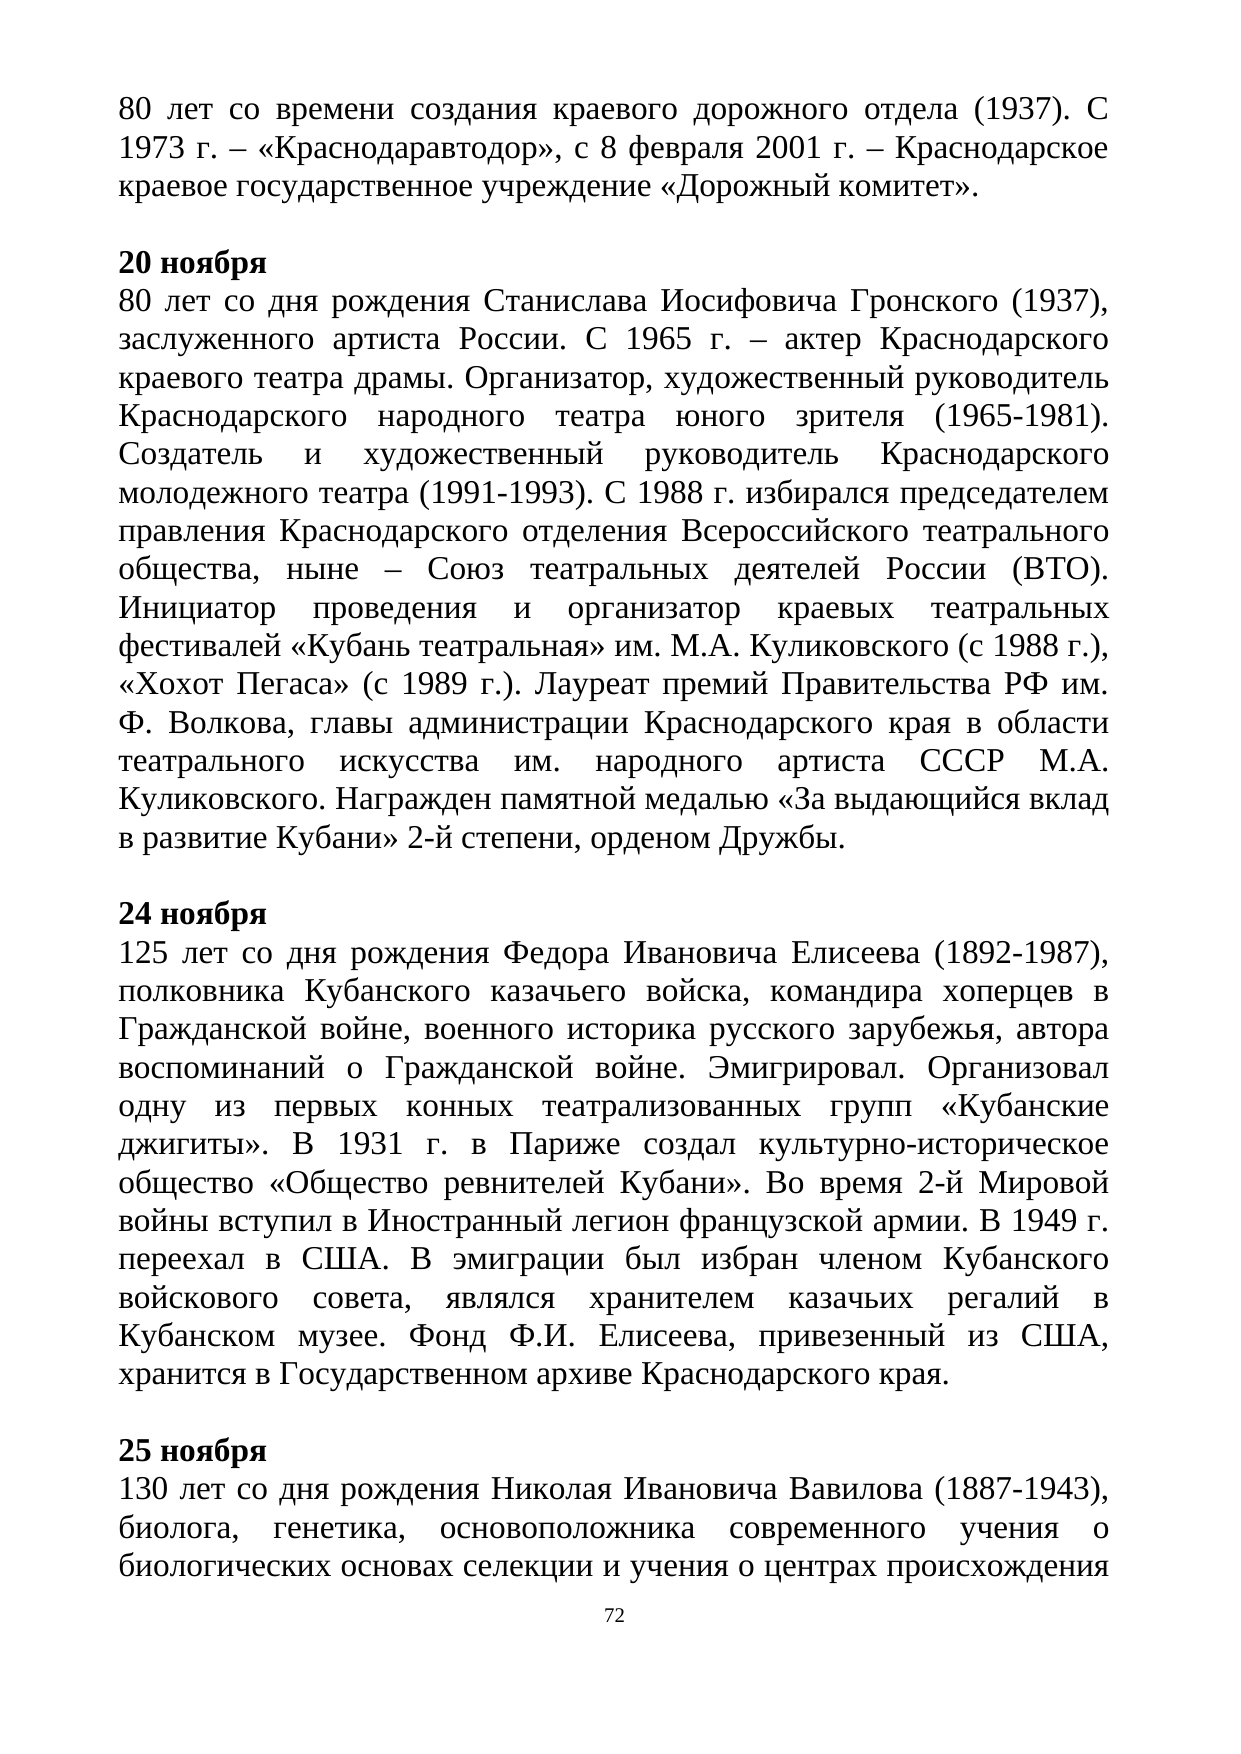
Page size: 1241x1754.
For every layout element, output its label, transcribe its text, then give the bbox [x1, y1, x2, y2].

text 125 лет со дня рождения Федора Ивановича Елисеева (1892-1987), полковника Кубанского казачьего войска, командира хоперцев в Гражданской войне, военного историка русского зарубежья, автора воспоминаний о Гражданской войне. Эмигрировал. Организовал одну из первых конных театрализованных групп «Кубанские джигиты». В . в Париже создал культурно-историческое общество «Общество ревнителей Кубани». Во время 2-й Мировой войны вступил в Иностранный легион французской армии. В . переехал в США. В эмиграции был избран членом Кубанского войскового совета, являлся хранителем казачьих регалий в Кубанском музее. Фонд Ф.И. Елисеева, привезенный из США, хранится в Государственном архиве Краснодарского края. [118, 932, 1110, 1392]
text 80 лет со времени создания краевого дорожного отдела (1937). С . – «Краснодаравтодор», с 8 февраля . – Краснодарское краевое государственное учреждение «Дорожный комитет». [118, 89, 1110, 204]
text 24 ноября [118, 894, 1110, 932]
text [118, 1469, 1110, 1584]
text 80 лет со дня рождения Станислава Иосифовича Гронского (1937), заслуженного артиста России. С . – актер Краснодарского краевого театра драмы. Организатор, художественный руководитель Краснодарского народного театра юного зрителя (1965-1981). Создатель и художественный руководитель Краснодарского молодежного театра (1991-1993). С . избирался председателем правления Краснодарского отделения Всероссийского театрального общества, ныне – Союз театральных деятелей России (ВТО). Инициатор проведения и организатор краевых театральных фестивалей «Кубань театральная» им. М.А. Куликовского (с .), «Хохот Пегаса» (с .). Лауреат премий Правительства РФ им. Ф. Волкова, главы администрации Краснодарского края в области театрального искусства им. народного артиста СССР М.А. Куликовского. Награжден памятной медалью «За выдающийся вклад в развитие Кубани» 2-й степени, орденом Дружбы. [118, 280, 1110, 855]
text 25 ноября [118, 1430, 1110, 1469]
text 20 ноября [118, 242, 1110, 280]
